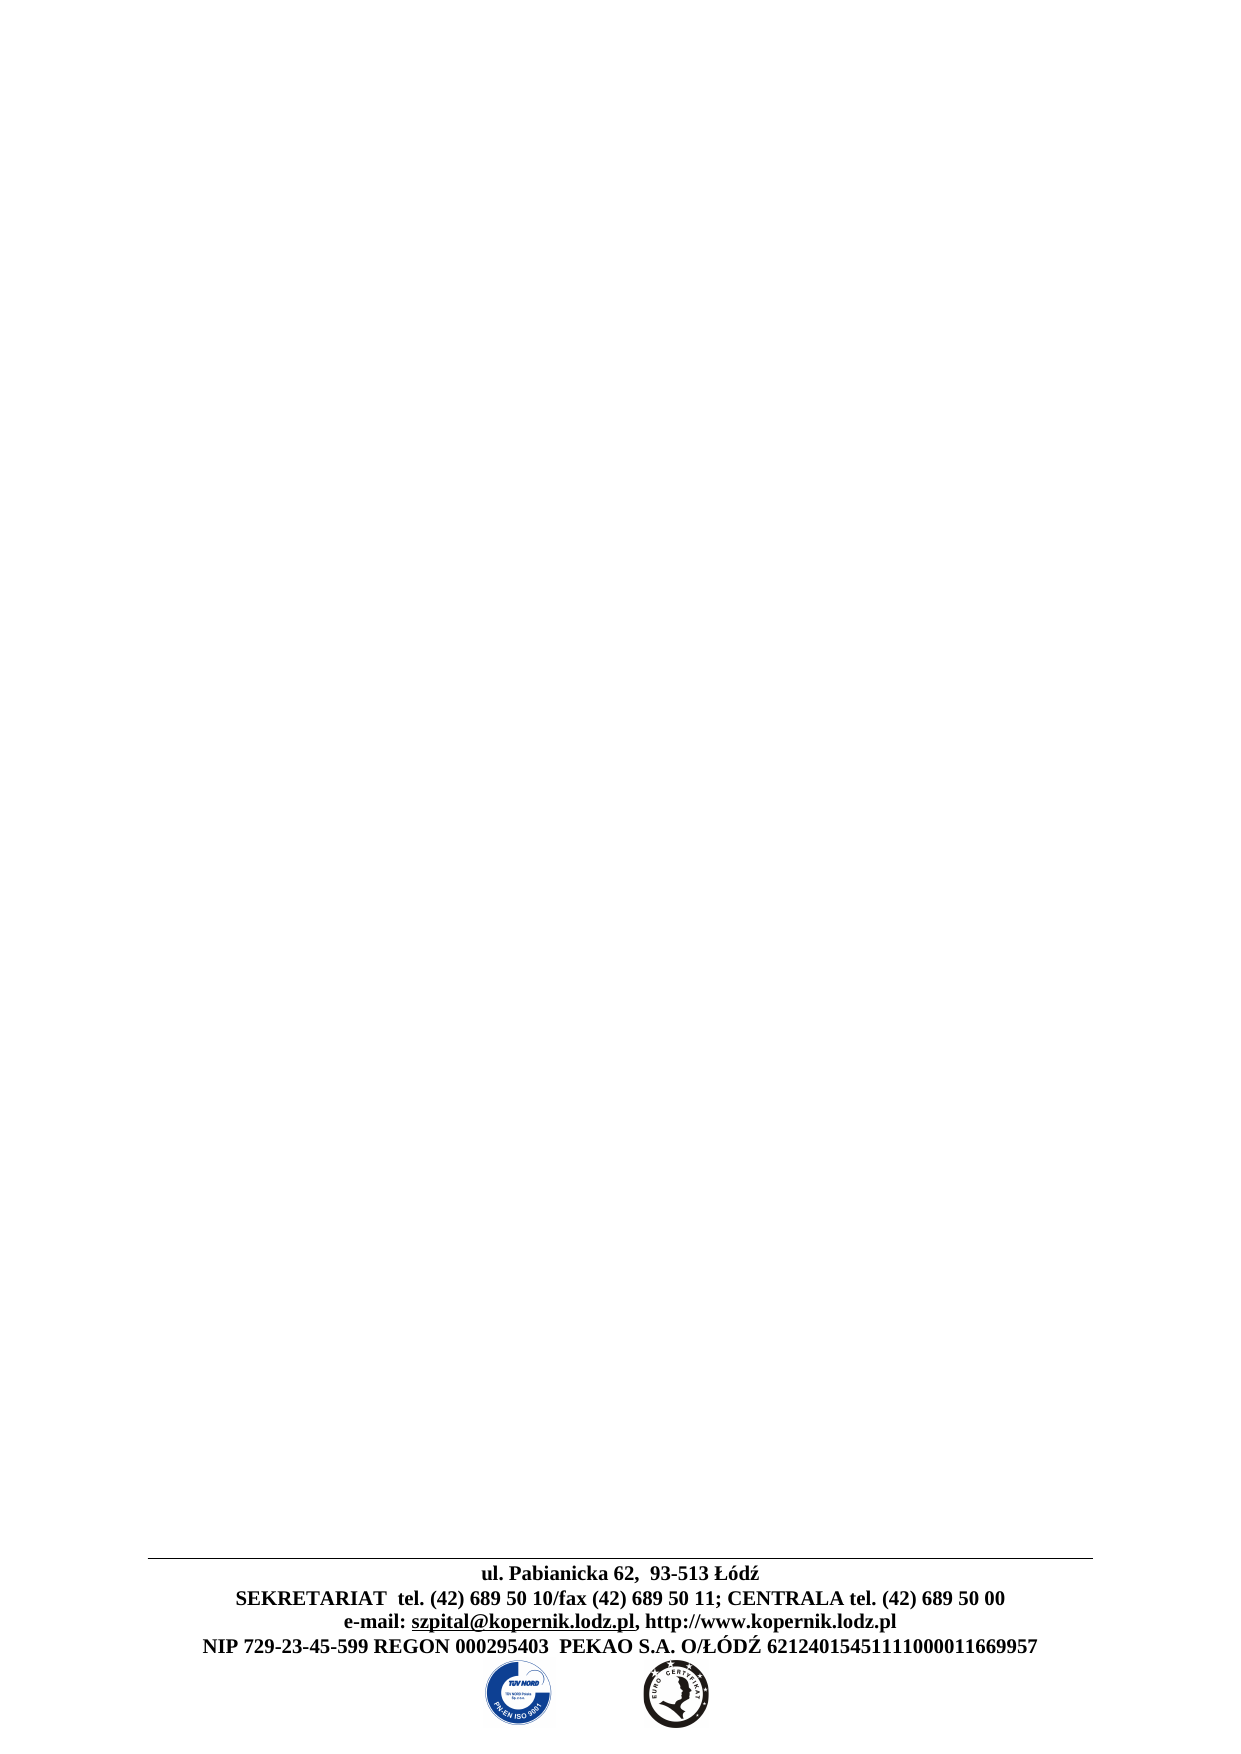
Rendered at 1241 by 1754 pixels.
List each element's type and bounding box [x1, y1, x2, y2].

picture [483, 1657, 557, 1728]
picture [643, 1659, 709, 1728]
